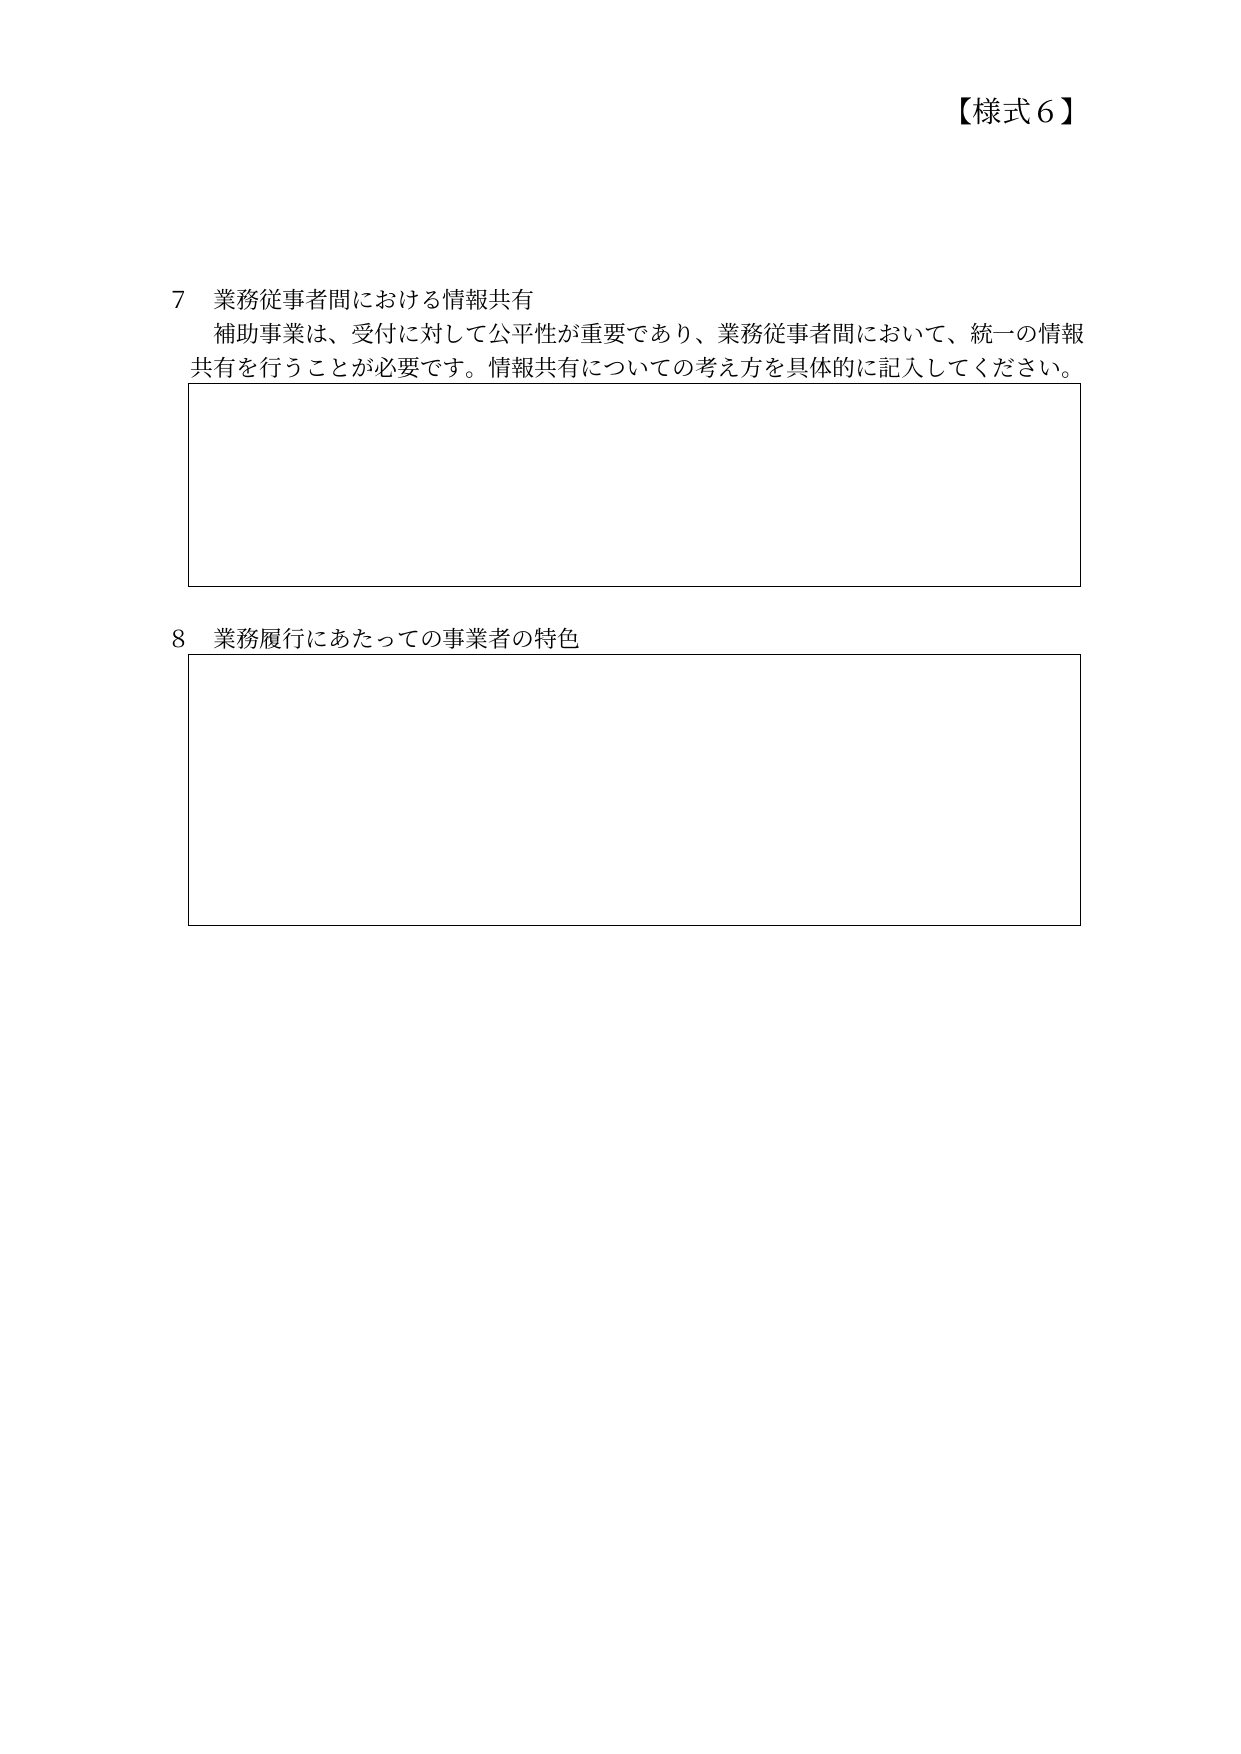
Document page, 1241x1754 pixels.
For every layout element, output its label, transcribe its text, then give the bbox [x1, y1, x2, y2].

text ８ 業務履行にあたっての事業者の特色 [168, 621, 1089, 654]
table_header [189, 655, 1080, 924]
text ７ 業務従事者間における情報共有 [168, 282, 1089, 316]
text 補助事業は、受付に対して公平性が重要であり、業務従事者間において、統一の情報共有を行うことが必要です。情報共有についての考え方を具体的に記入してください。 [168, 316, 1089, 383]
table_header [189, 384, 1080, 586]
